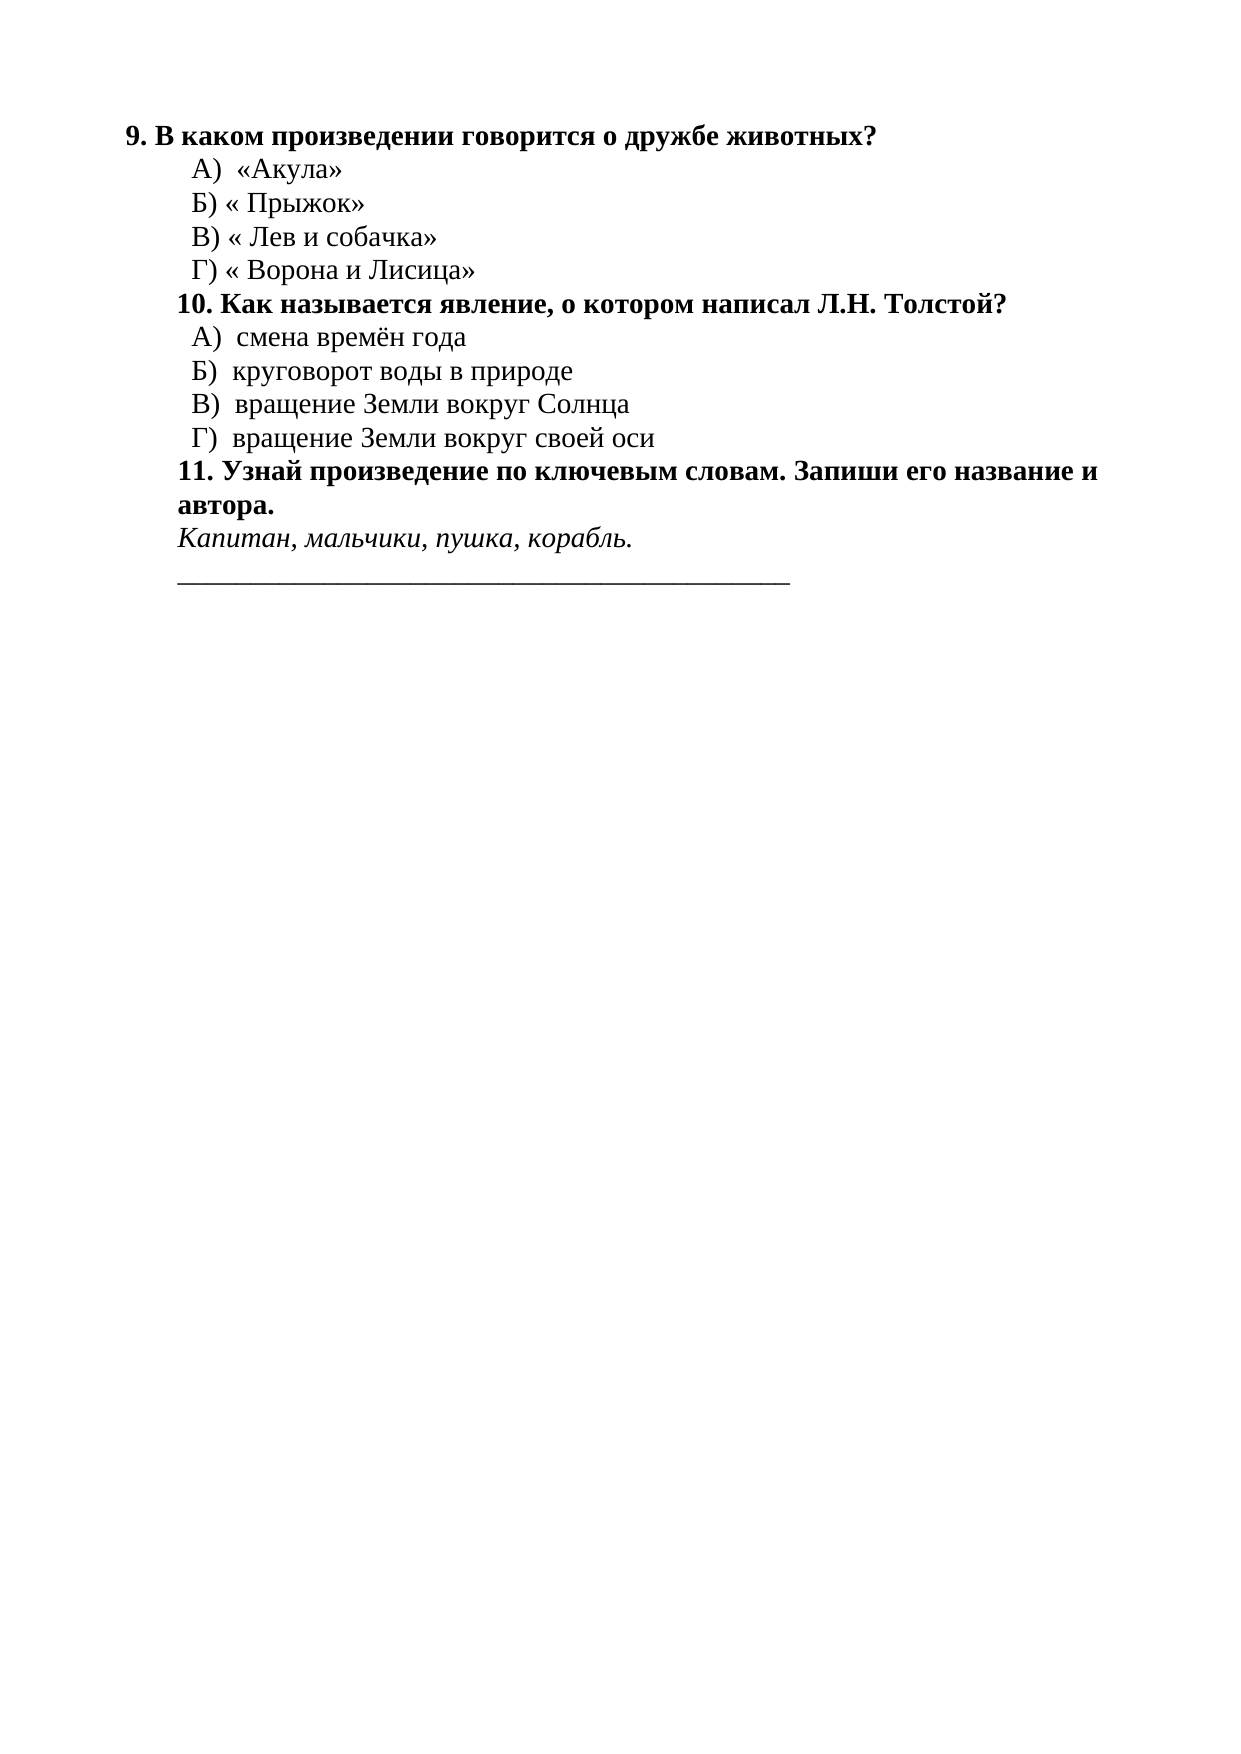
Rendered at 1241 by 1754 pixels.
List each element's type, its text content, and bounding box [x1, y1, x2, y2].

text 11. Узнай произведение по ключевым словам. Запиши его название и автора. [177, 453, 1152, 521]
text __________________________________________ [177, 554, 1152, 588]
text В) « Лев и собачка» [118, 219, 1152, 252]
text А) «Акула» [118, 152, 1152, 185]
text В) вращение Земли вокруг Солнца [118, 386, 1152, 420]
text Б) « Прыжок» [118, 185, 1152, 219]
text Г) « Ворона и Лисица» [118, 252, 1152, 286]
text 9. В каком произведении говорится о дружбе животных? [118, 118, 1152, 152]
text Капитан, мальчики, пушка, корабль. [177, 521, 1152, 554]
text Б) круговорот воды в природе [118, 353, 1152, 386]
text Г) вращение Земли вокруг своей оси [118, 420, 1152, 453]
text А) смена времён года [118, 319, 1152, 353]
text 10. Как называется явление, о котором написал Л.Н. Толстой? [118, 286, 1152, 319]
